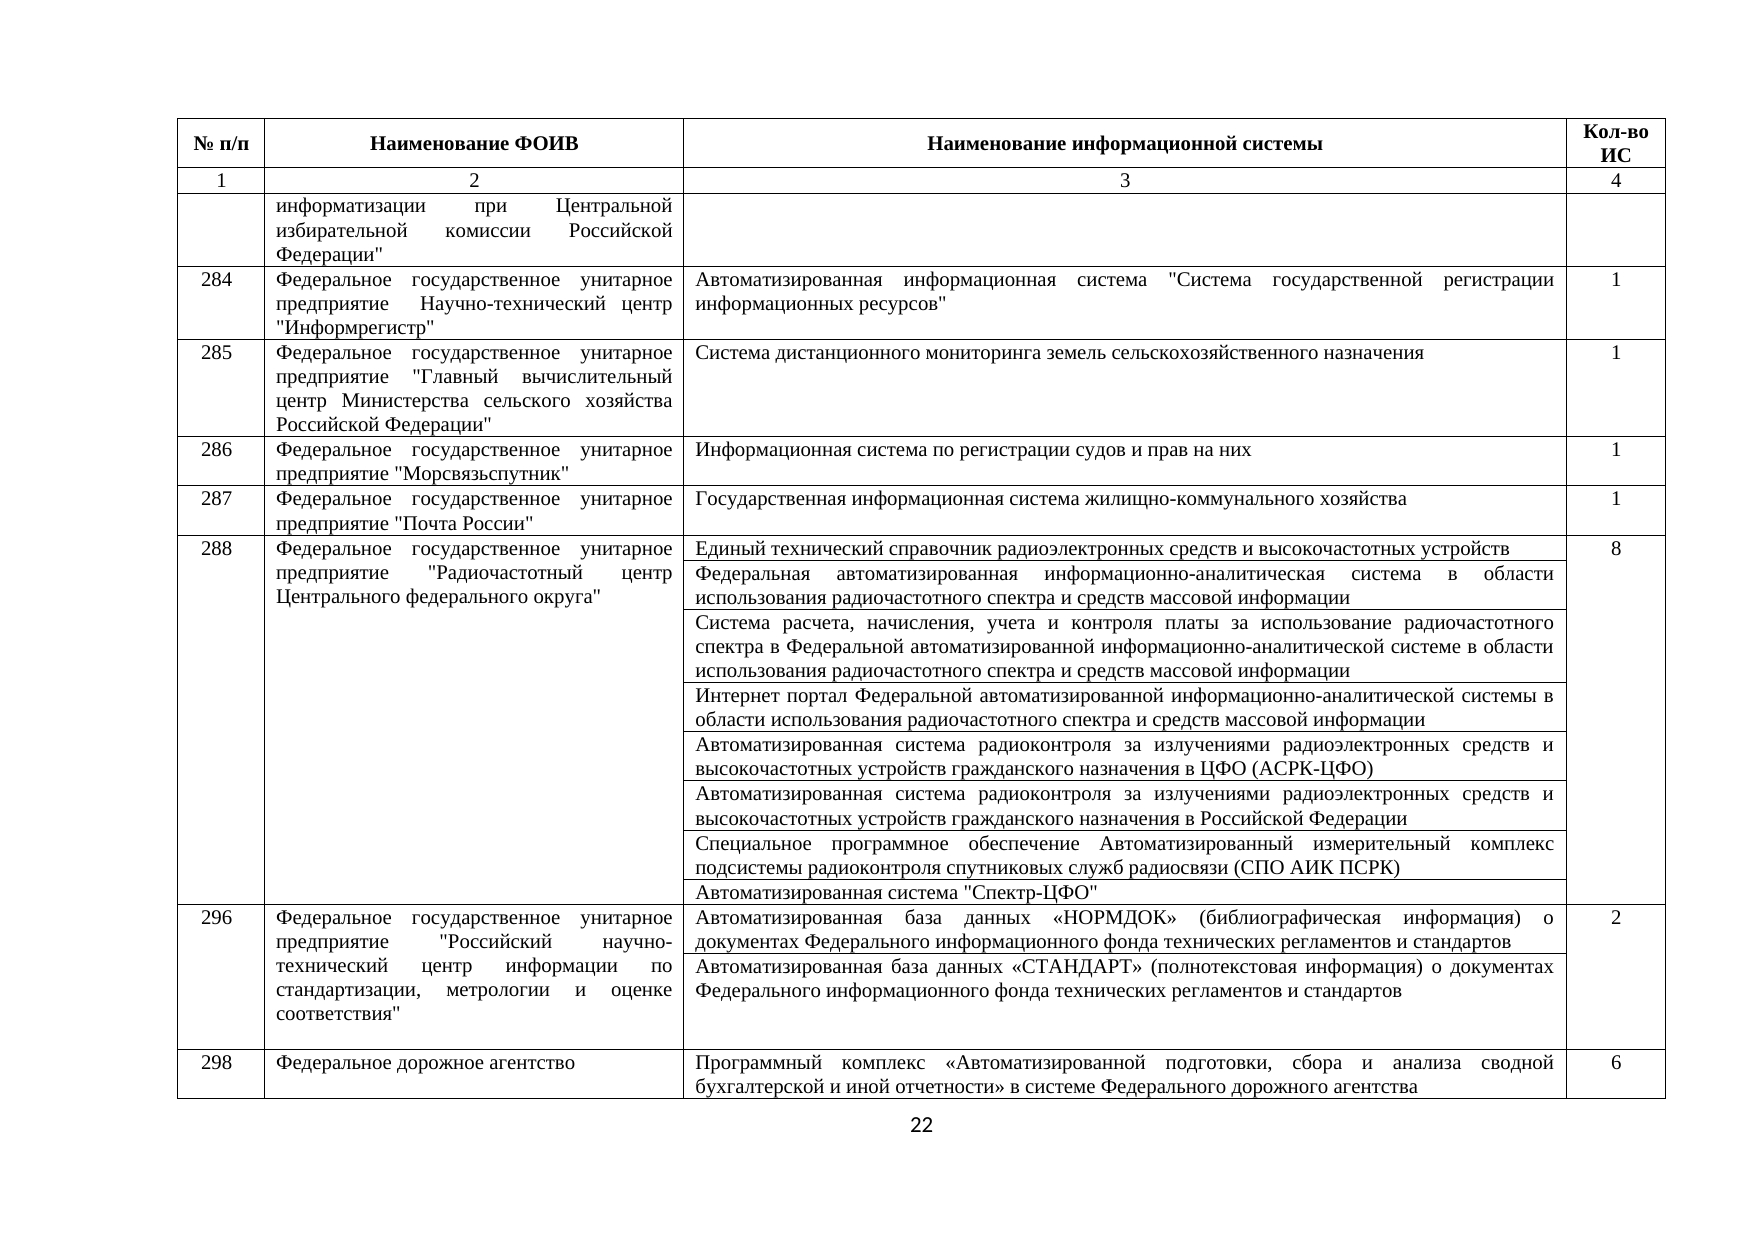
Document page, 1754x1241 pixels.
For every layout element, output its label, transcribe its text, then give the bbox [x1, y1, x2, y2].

table_cell Автоматизированная система радиоконтроля за излучениями радиоэлектронных средств и высокочастотных устройств гражданского назначения в ЦФО (АСРК-ЦФО) [684, 732, 1566, 780]
table_cell Программный комплекс «Автоматизированной подготовки, сбора и анализа сводной бухгалтерской и иной отчетности» в системе Федерального дорожного агентства [684, 1050, 1566, 1098]
table_cell Федеральное дорожное агентство [265, 1050, 683, 1098]
table_header Наименование информационной системы [684, 119, 1566, 167]
table_cell [178, 194, 264, 266]
table_header Наименование ФОИВ [265, 119, 683, 167]
table_cell 1 [1567, 437, 1665, 485]
table_cell 3 [684, 168, 1566, 192]
table_header № п/п [178, 119, 264, 167]
table_cell Система дистанционного мониторинга земель сельскохозяйственного назначения [684, 340, 1566, 436]
table_cell Единый технический справочник радиоэлектронных средств и высокочастотных устройств [684, 536, 1566, 559]
table_cell Интернет портал Федеральной автоматизированной информационно-аналитической системы в области использования радиочастотного спектра и средств массовой информации [684, 683, 1566, 731]
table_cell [265, 194, 683, 266]
table_cell [178, 1050, 264, 1098]
table_cell 4 [1567, 168, 1665, 192]
table_cell 1 [1567, 267, 1665, 339]
table_cell Федеральное государственное унитарное предприятие Научно-технический центр "Информрегистр" [265, 267, 683, 339]
table_cell [178, 267, 264, 339]
table_cell 1 [178, 168, 264, 192]
table_cell Федеральное государственное унитарное предприятие "Российский научно-технический центр информации по стандартизации, метрологии и оценке соответствия" [265, 905, 683, 1049]
table_cell Автоматизированная система "Спектр-ЦФО" [684, 880, 1566, 904]
table_cell [178, 437, 264, 485]
table_cell Информационная система по регистрации судов и прав на них [684, 437, 1566, 485]
table_cell 2 [1567, 905, 1665, 1049]
table_cell [178, 536, 264, 904]
table_cell Федеральное государственное унитарное предприятие "Главный вычислительный центр Министерства сельского хозяйства Российской Федерации" [265, 340, 683, 436]
table_cell 2 [265, 168, 683, 192]
table_cell 1 [1567, 194, 1665, 266]
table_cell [684, 194, 1566, 266]
table_cell Федеральное государственное унитарное предприятие "Морсвязьспутник" [265, 437, 683, 485]
table_cell 8 [1567, 536, 1665, 904]
table_cell Автоматизированная информационная система "Система государственной регистрации информационных ресурсов" [684, 267, 1566, 339]
table_cell Федеральное государственное унитарное предприятие "Почта России" [265, 486, 683, 534]
table_cell 1 [1567, 340, 1665, 436]
table_cell Государственная информационная система жилищно-коммунального хозяйства [684, 486, 1566, 534]
table_cell Федеральная автоматизированная информационно-аналитическая система в области использования радиочастотного спектра и средств массовой информации [684, 561, 1566, 609]
table_cell 1 [1567, 486, 1665, 534]
table_cell 6 [1567, 1050, 1665, 1098]
table_cell Специальное программное обеспечение Автоматизированный измерительный комплекс подсистемы радиоконтроля спутниковых служб радиосвязи (СПО АИК ПСРК) [684, 831, 1566, 879]
table_cell [178, 905, 264, 1049]
table_header Кол-во ИС [1567, 119, 1665, 167]
table_cell Федеральное государственное унитарное предприятие "Радиочастотный центр Центрального федерального округа" [265, 536, 683, 904]
table_cell Автоматизированная база данных «СТАНДАРТ» (полнотекстовая информация) о документах Федерального информационного фонда технических регламентов и стандартов [684, 954, 1566, 1049]
table_cell [178, 486, 264, 534]
table_cell Система расчета, начисления, учета и контроля платы за использование радиочастотного спектра в Федеральной автоматизированной информационно-аналитической системе в области использования радиочастотного спектра и средств массовой информации [684, 610, 1566, 682]
table_cell [178, 340, 264, 436]
table_cell Автоматизированная база данных «НОРМДОК» (библиографическая информация) о документах Федерального информационного фонда технических регламентов и стандартов [684, 905, 1566, 953]
table_cell Автоматизированная система радиоконтроля за излучениями радиоэлектронных средств и высокочастотных устройств гражданского назначения в Российской Федерации [684, 781, 1566, 829]
